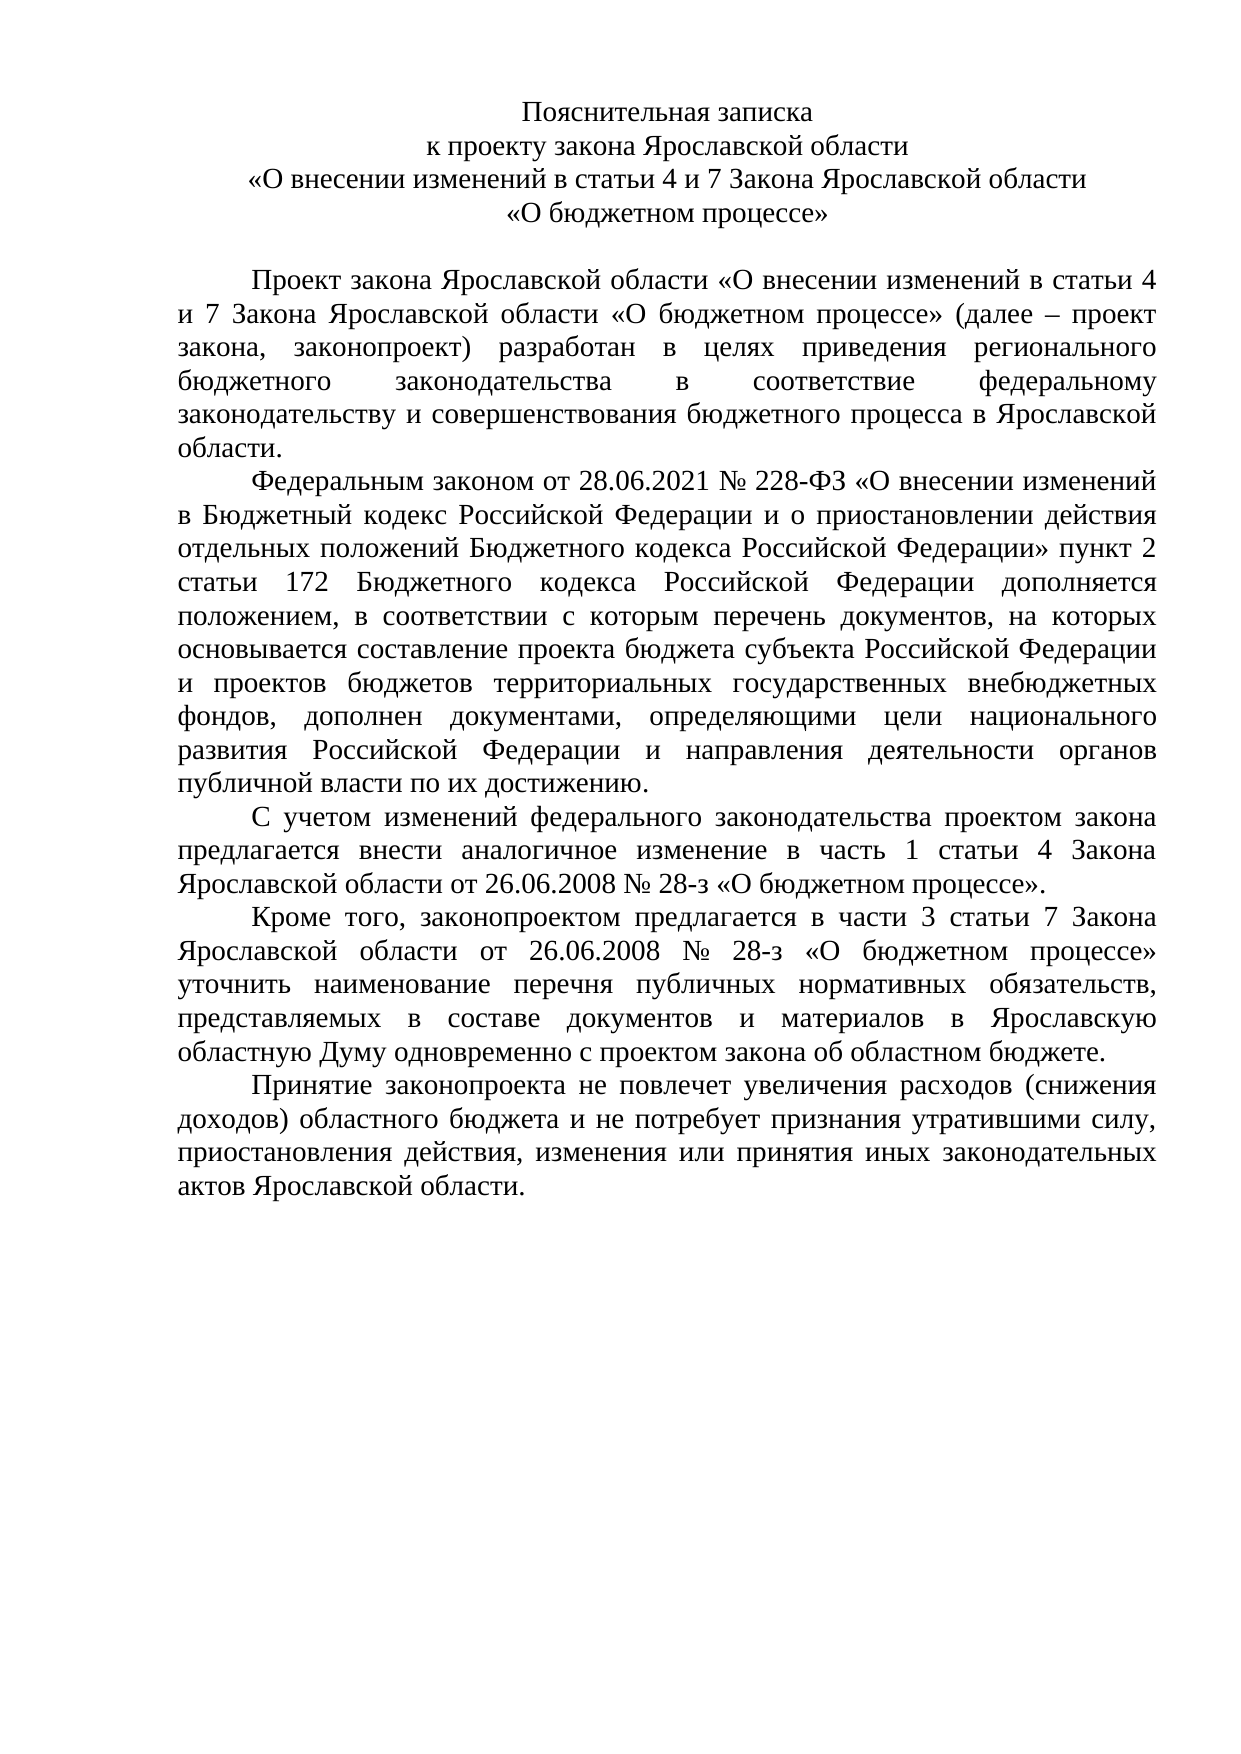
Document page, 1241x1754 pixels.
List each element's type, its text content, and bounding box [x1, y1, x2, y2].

text С учетом изменений федерального законодательства проектом закона предлагается внести аналогичное изменение в часть 1 статьи 4 Закона Ярославской области от 26.06.2008 № 28-з «О бюджетном процессе». [177, 799, 1157, 899]
text Федеральным законом от 28.06.2021 № 228-ФЗ «О внесении изменений в Бюджетный кодекс Российской Федерации и о приостановлении действия отдельных положений Бюджетного кодекса Российской Федерации» пункт 2 статьи 172 Бюджетного кодекса Российской Федерации дополняется положением, в соответствии с которым перечень документов, на которых основывается составление проекта бюджета субъекта Российской Федерации и проектов бюджетов территориальных государственных внебюджетных фондов, дополнен документами, определяющими цели национального развития Российской Федерации и направления деятельности органов публичной власти по их достижению. [177, 463, 1157, 799]
text Принятие законопроекта не повлечет увеличения расходов (снижения доходов) областного бюджета и не потребует признания утратившими силу, приостановления действия, изменения или принятия иных законодательных актов Ярославской области. [177, 1067, 1157, 1201]
text Проект закона Ярославской области «О внесении изменений в статьи 4 и 7 Закона Ярославской области «О бюджетном процессе» (далее – проект закона, законопроект) разработан в целях приведения регионального бюджетного законодательства в соответствие федеральному законодательству и совершенствования бюджетного процесса в Ярославской области. [177, 262, 1157, 463]
text Кроме того, законопроектом предлагается в части 3 статьи 7 Закона Ярославской области от 26.06.2008 № 28-з «О бюджетном процессе» уточнить наименование перечня публичных нормативных обязательств, представляемых в составе документов и материалов в Ярославскую областную Думу одновременно с проектом закона об областном бюджете. [177, 899, 1157, 1067]
text к проекту закона Ярославской области [177, 128, 1157, 162]
text Пояснительная записка [177, 94, 1157, 128]
text «О бюджетном процессе» [177, 195, 1157, 229]
text «О внесении изменений в статьи 4 и 7 Закона Ярославской области [177, 162, 1157, 195]
